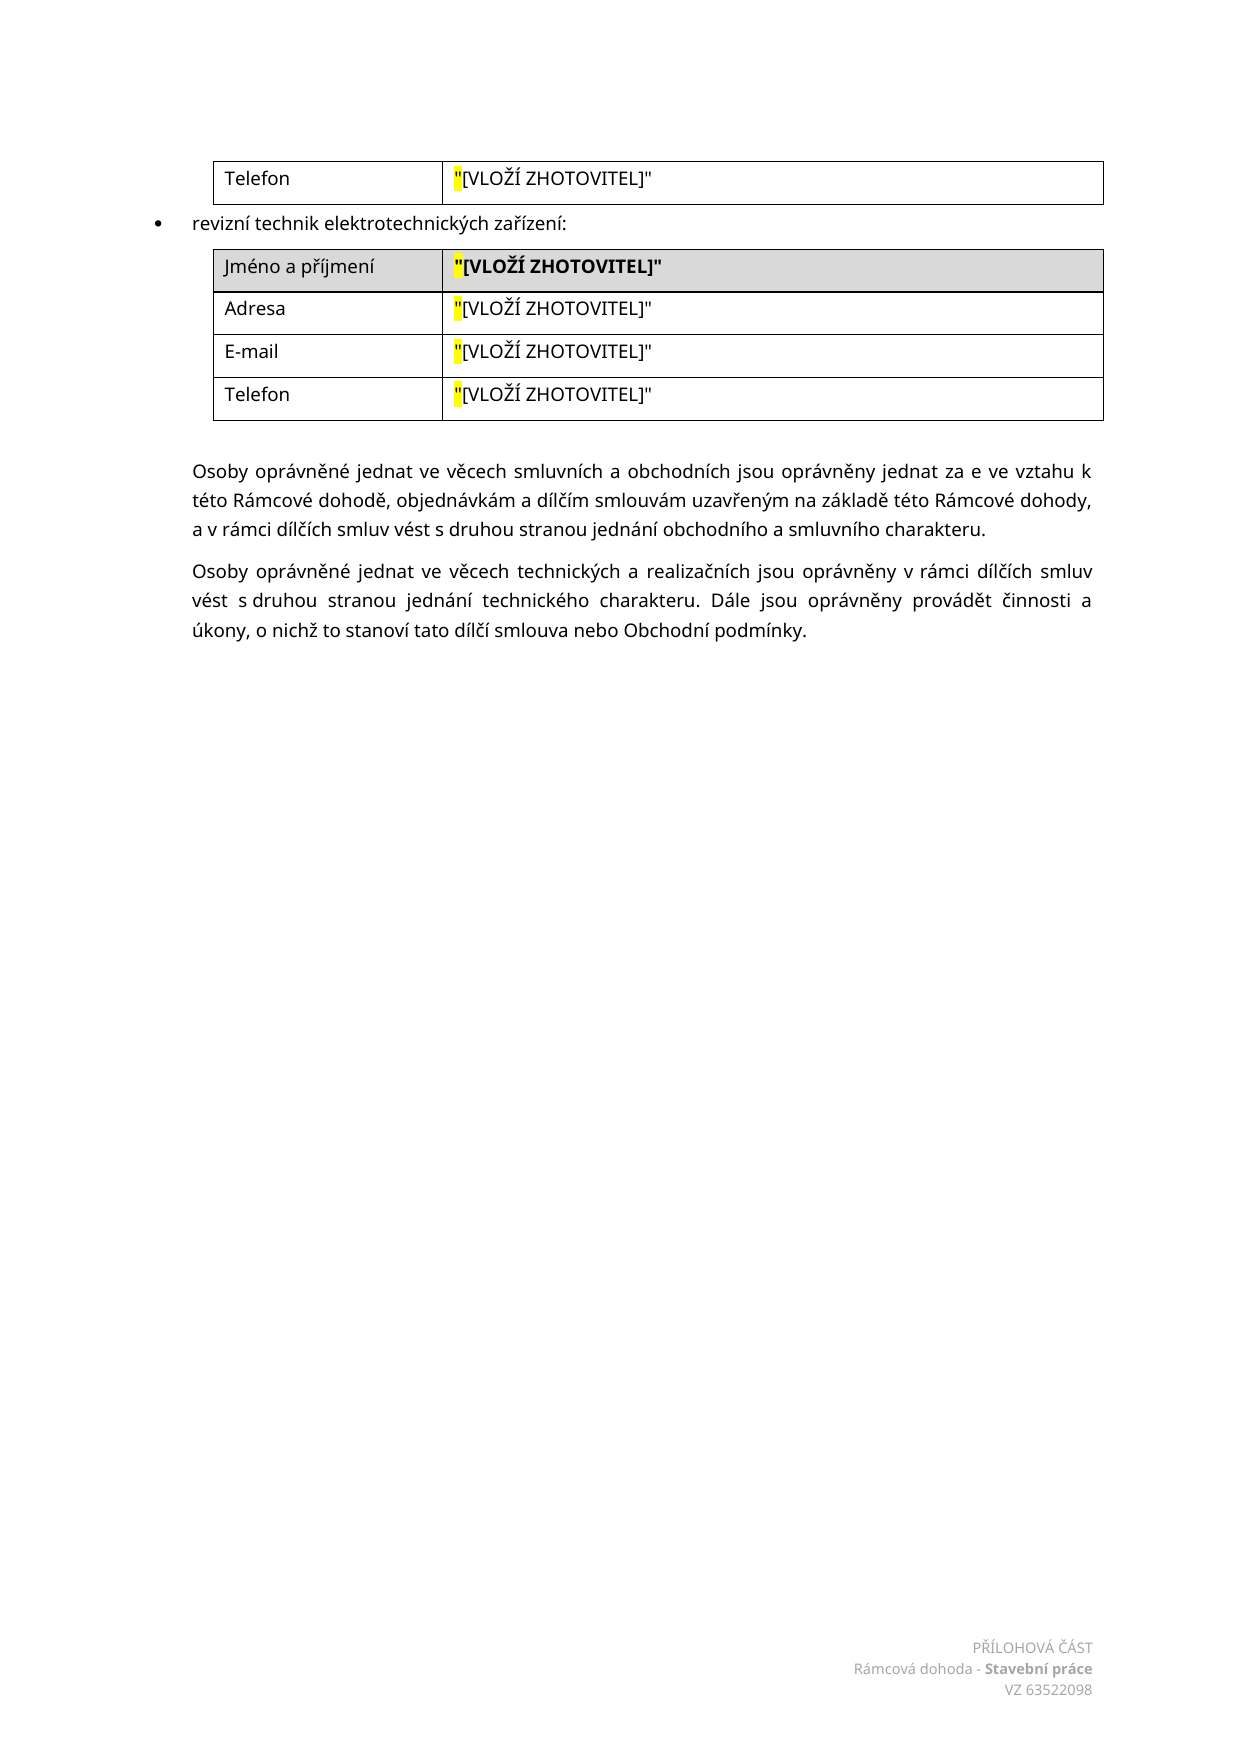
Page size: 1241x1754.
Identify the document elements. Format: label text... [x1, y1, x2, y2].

table_cell Telefon [214, 378, 442, 419]
list revizní technik elektrotechnických zařízení: [155, 205, 1093, 236]
table_header [443, 250, 1103, 291]
table_cell Adresa [214, 293, 442, 334]
text Osoby oprávněné jednat ve věcech smluvních a obchodních jsou oprávněny jednat za e ve vztahu k této Rámcové dohodě, objednávkám a dílčím smlouvám uzavřeným na základě této Rámcové dohody, a v rámci dílčích smluv vést s druhou stranou jednání obchodního a smluvního charakteru. [192, 458, 1093, 542]
table_cell Telefon [214, 162, 442, 204]
table_cell [443, 293, 1103, 334]
table_cell E-mail [214, 335, 442, 377]
text Osoby oprávněné jednat ve věcech technických a realizačních jsou oprávněny v rámci dílčích smluv vést s druhou stranou jednání technického charakteru. Dále jsou oprávněny provádět činnosti a úkony, o nichž to stanoví tato dílčí smlouva nebo Obchodní podmínky. [192, 558, 1093, 642]
table_header Jméno a příjmení [214, 250, 442, 291]
table_cell [443, 335, 1103, 377]
table_cell [443, 378, 1103, 419]
table_cell [443, 162, 1103, 204]
